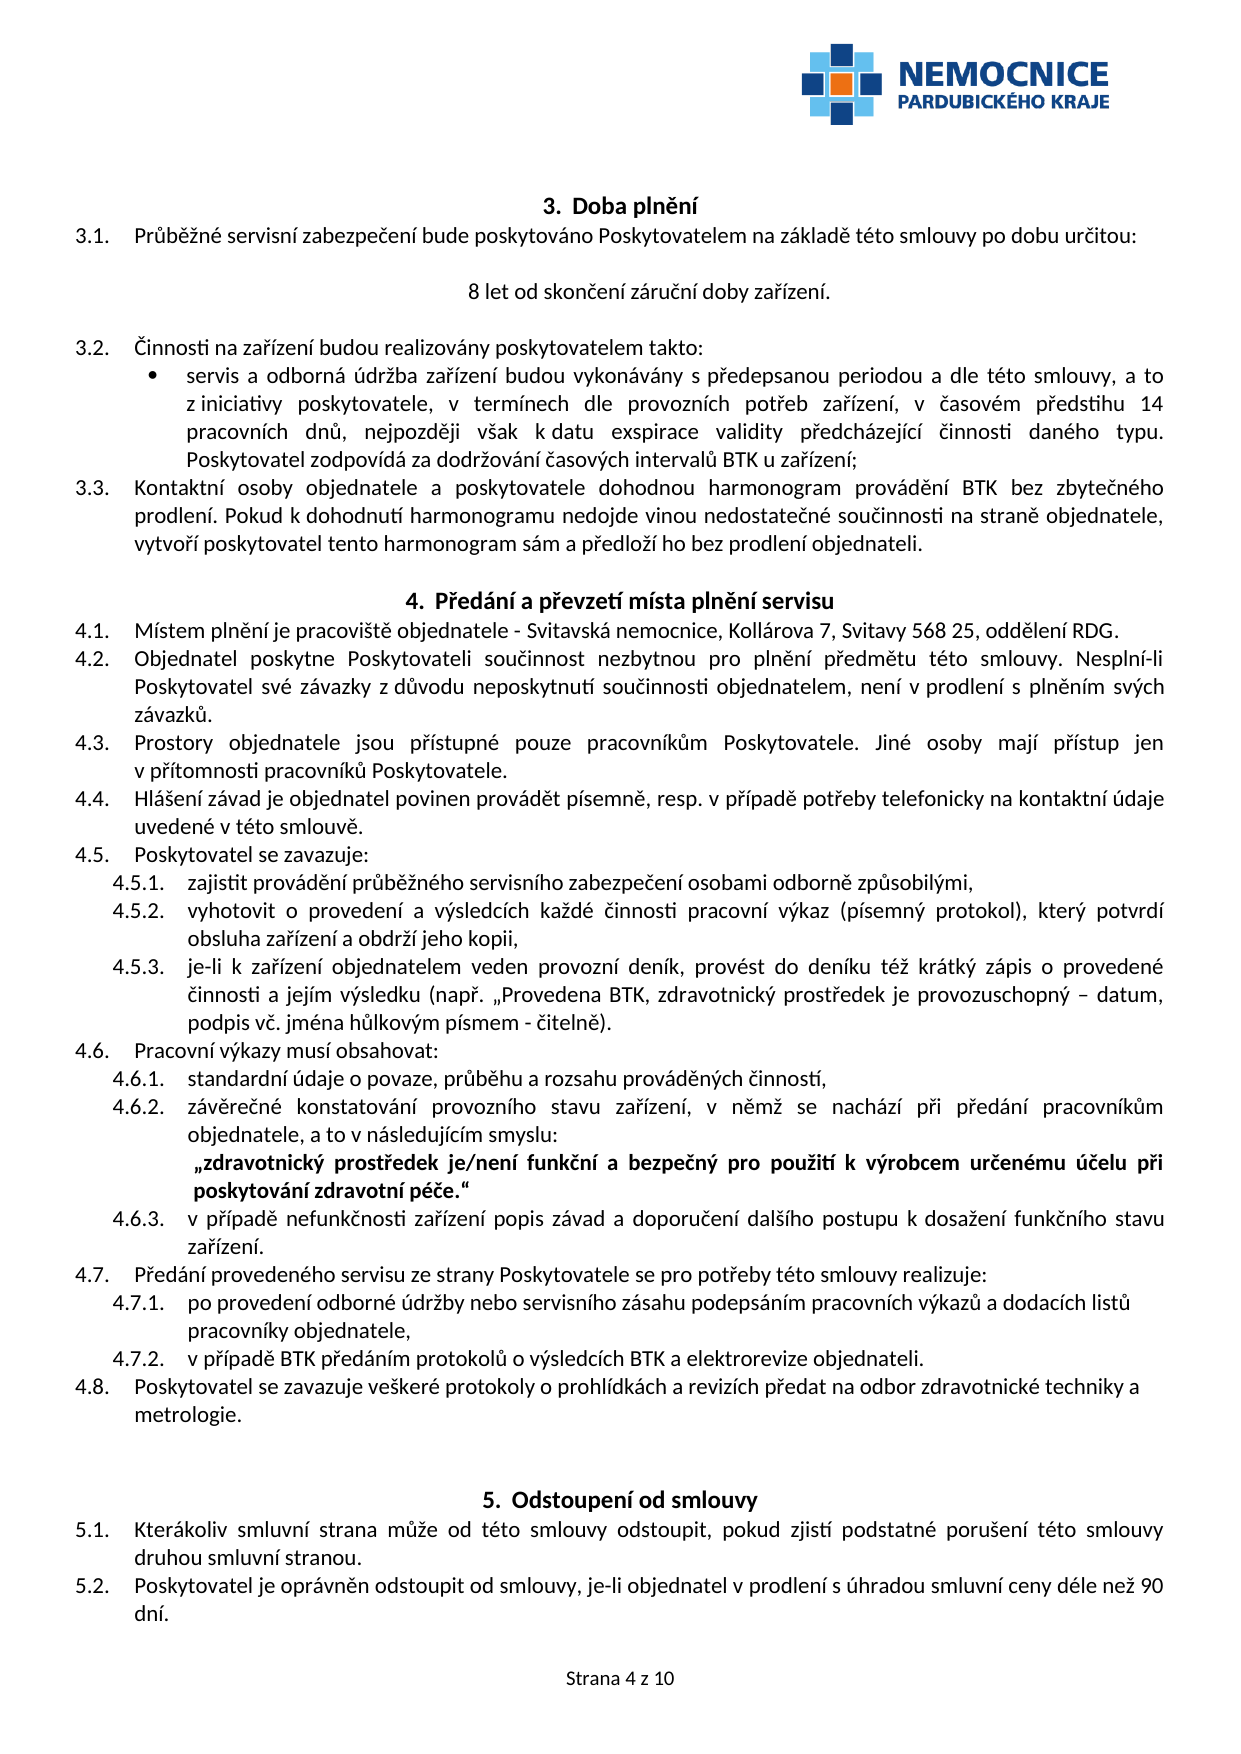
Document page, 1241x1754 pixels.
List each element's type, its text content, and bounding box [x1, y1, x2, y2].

list závěrečné konstatování provozního stavu zařízení, v němž se nachází při předání pracovníkům objednatele, a to v následujícím smyslu: [112, 1092, 1165, 1148]
list Doba plnění [75, 191, 1165, 221]
list Objednatel poskytne Poskytovateli součinnost nezbytnou pro plnění předmětu této smlouvy. Nesplní-li Poskytovatel své závazky z důvodu neposkytnutí součinnosti objednatelem, není v prodlení s plněním svých závazků. [75, 644, 1165, 728]
list servis a odborná údržba zařízení budou vykonávány s předepsanou periodou a dle této smlouvy, a to z iniciativy poskytovatele, v termínech dle provozních potřeb zařízení, v časovém předstihu 14 pracovních dnů, nejpozději však k datu exspirace validity předcházející činnosti daného typu. Poskytovatel zodpovídá za dodržování časových intervalů BTK u zařízení; [149, 361, 1165, 473]
list zajistit provádění průběžného servisního zabezpečení osobami odborně způsobilými, [112, 868, 1165, 896]
list v případě BTK předáním protokolů o výsledcích BTK a elektrorevize objednateli. [112, 1344, 1165, 1372]
text 8 let od skončení záruční doby zařízení. [134, 277, 1165, 305]
list Místem plnění je pracoviště objednatele - Svitavská nemocnice, Kollárova 7, Svitavy 568 25, oddělení RDG. [75, 616, 1165, 644]
list vyhotovit o provedení a výsledcích každé činnosti pracovní výkaz (písemný protokol), který potvrdí obsluha zařízení a obdrží jeho kopii, [112, 896, 1165, 952]
list Kontaktní osoby objednatele a poskytovatele dohodnou harmonogram provádění BTK bez zbytečného prodlení. Pokud k dohodnutí harmonogramu nedojde vinou nedostatečné součinnosti na straně objednatele, vytvoří poskytovatel tento harmonogram sám a předloží ho bez prodlení objednateli. [75, 473, 1165, 557]
list Předání a převzetí místa plnění servisu [75, 585, 1165, 616]
list Poskytovatel se zavazuje: [75, 840, 1165, 868]
list Odstoupení od smlouvy [75, 1484, 1165, 1515]
list po provedení odborné údržby nebo servisního zásahu podepsáním pracovních výkazů a dodacích listů pracovníky objednatele, [112, 1288, 1165, 1344]
list Předání provedeného servisu ze strany Poskytovatele se pro potřeby této smlouvy realizuje: [75, 1260, 1165, 1288]
list v případě nefunkčnosti zařízení popis závad a doporučení dalšího postupu k dosažení funkčního stavu zařízení. [112, 1204, 1165, 1260]
text „zdravotnický prostředek je/není funkční a bezpečný pro použití k výrobcem určenému účelu při poskytování zdravotní péče.“ [193, 1148, 1165, 1204]
list Poskytovatel je oprávněn odstoupit od smlouvy, je-li objednatel v prodlení s úhradou smluvní ceny déle než 90 dní. [75, 1571, 1165, 1627]
list Poskytovatel se zavazuje veškeré protokoly o prohlídkách a revizích předat na odbor zdravotnické techniky a metrologie. [75, 1372, 1165, 1428]
list standardní údaje o povaze, průběhu a rozsahu prováděných činností, [112, 1064, 1165, 1092]
list Kterákoliv smluvní strana může od této smlouvy odstoupit, pokud zjistí podstatné porušení této smlouvy druhou smluvní stranou. [75, 1515, 1165, 1571]
picture [800, 42, 1109, 126]
list Pracovní výkazy musí obsahovat: [75, 1036, 1165, 1064]
list Průběžné servisní zabezpečení bude poskytováno Poskytovatelem na základě této smlouvy po dobu určitou: [75, 221, 1165, 249]
list je-li k zařízení objednatelem veden provozní deník, provést do deníku též krátký zápis o provedené činnosti a jejím výsledku (např. „Provedena BTK, zdravotnický prostředek je provozuschopný – datum, podpis vč. jména hůlkovým písmem - čitelně). [112, 952, 1165, 1036]
list Hlášení závad je objednatel povinen provádět písemně, resp. v případě potřeby telefonicky na kontaktní údaje uvedené v této smlouvě. [75, 784, 1165, 840]
list Činnosti na zařízení budou realizovány poskytovatelem takto: [75, 333, 1165, 361]
list Prostory objednatele jsou přístupné pouze pracovníkům Poskytovatele. Jiné osoby mají přístup jen v přítomnosti pracovníků Poskytovatele. [75, 728, 1165, 784]
